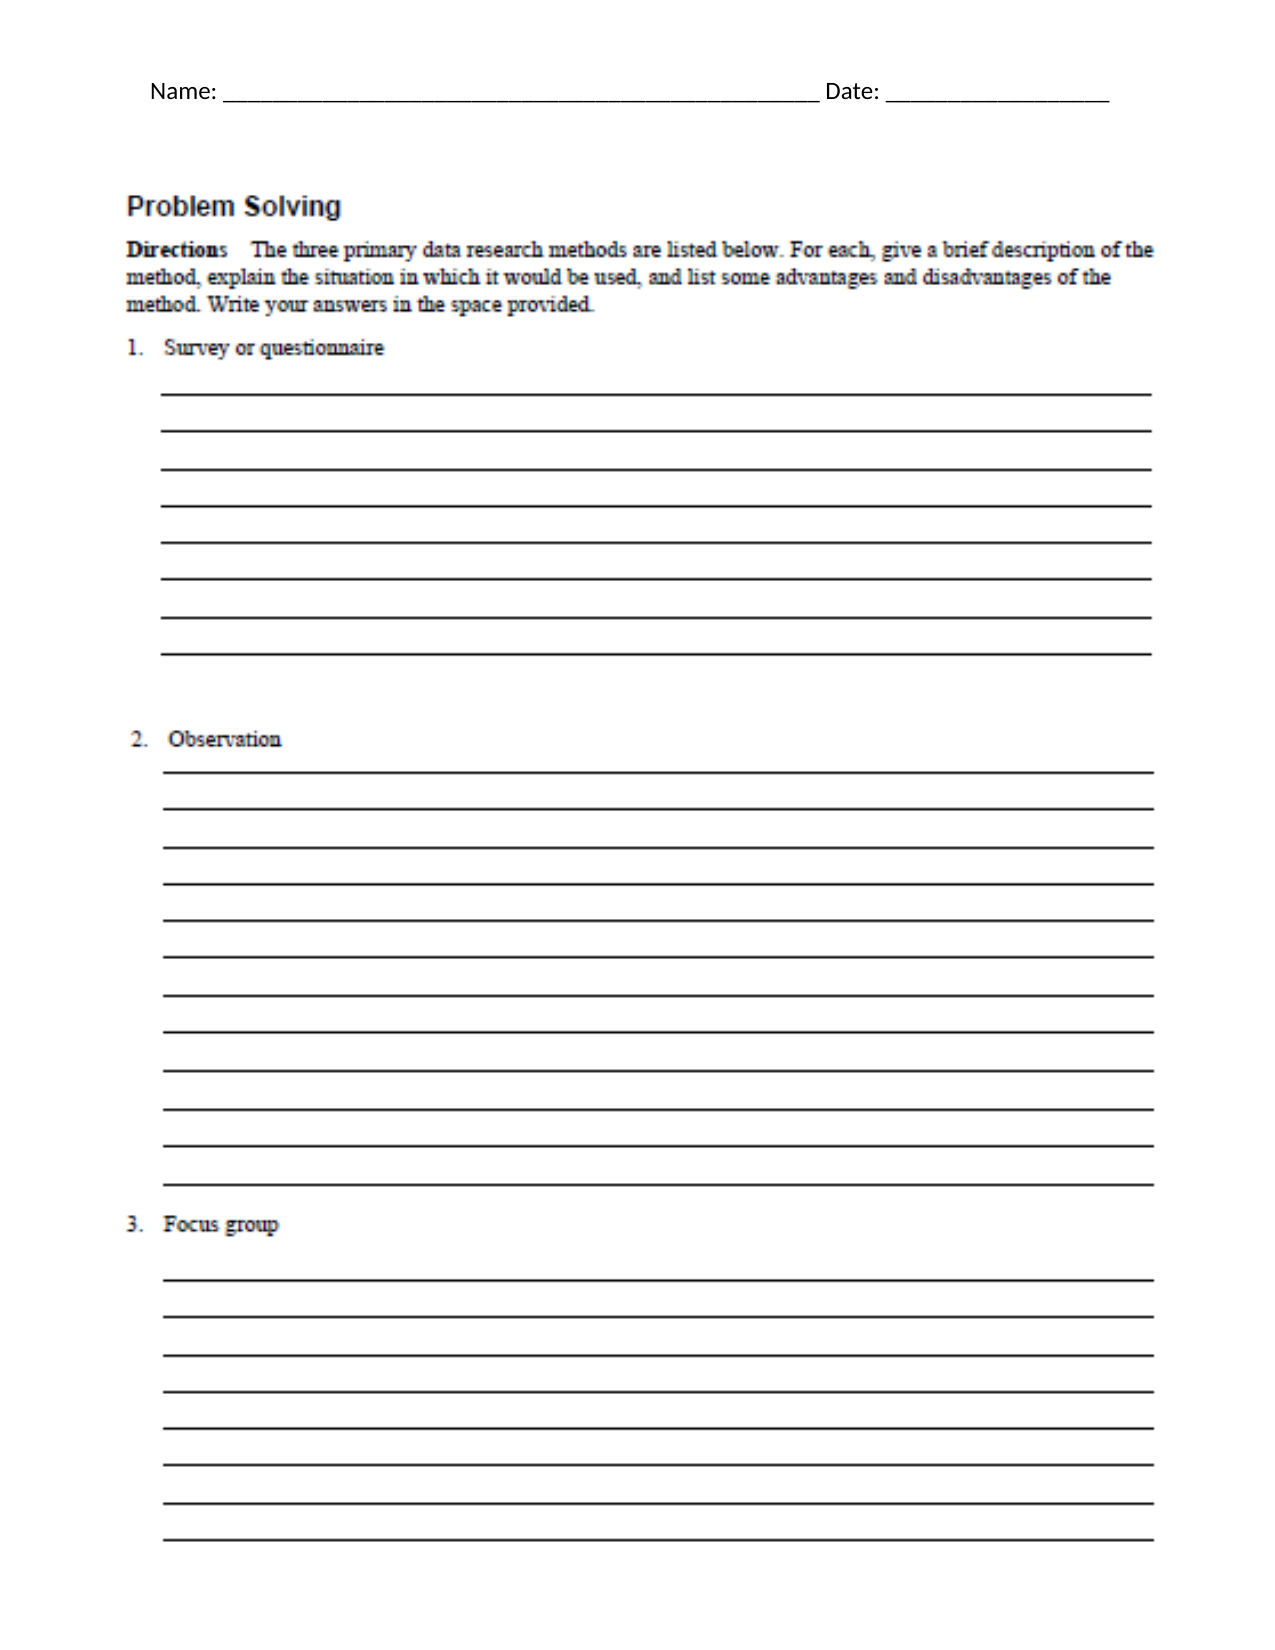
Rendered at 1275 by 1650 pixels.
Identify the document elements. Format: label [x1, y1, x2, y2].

picture [93, 178, 1214, 1567]
